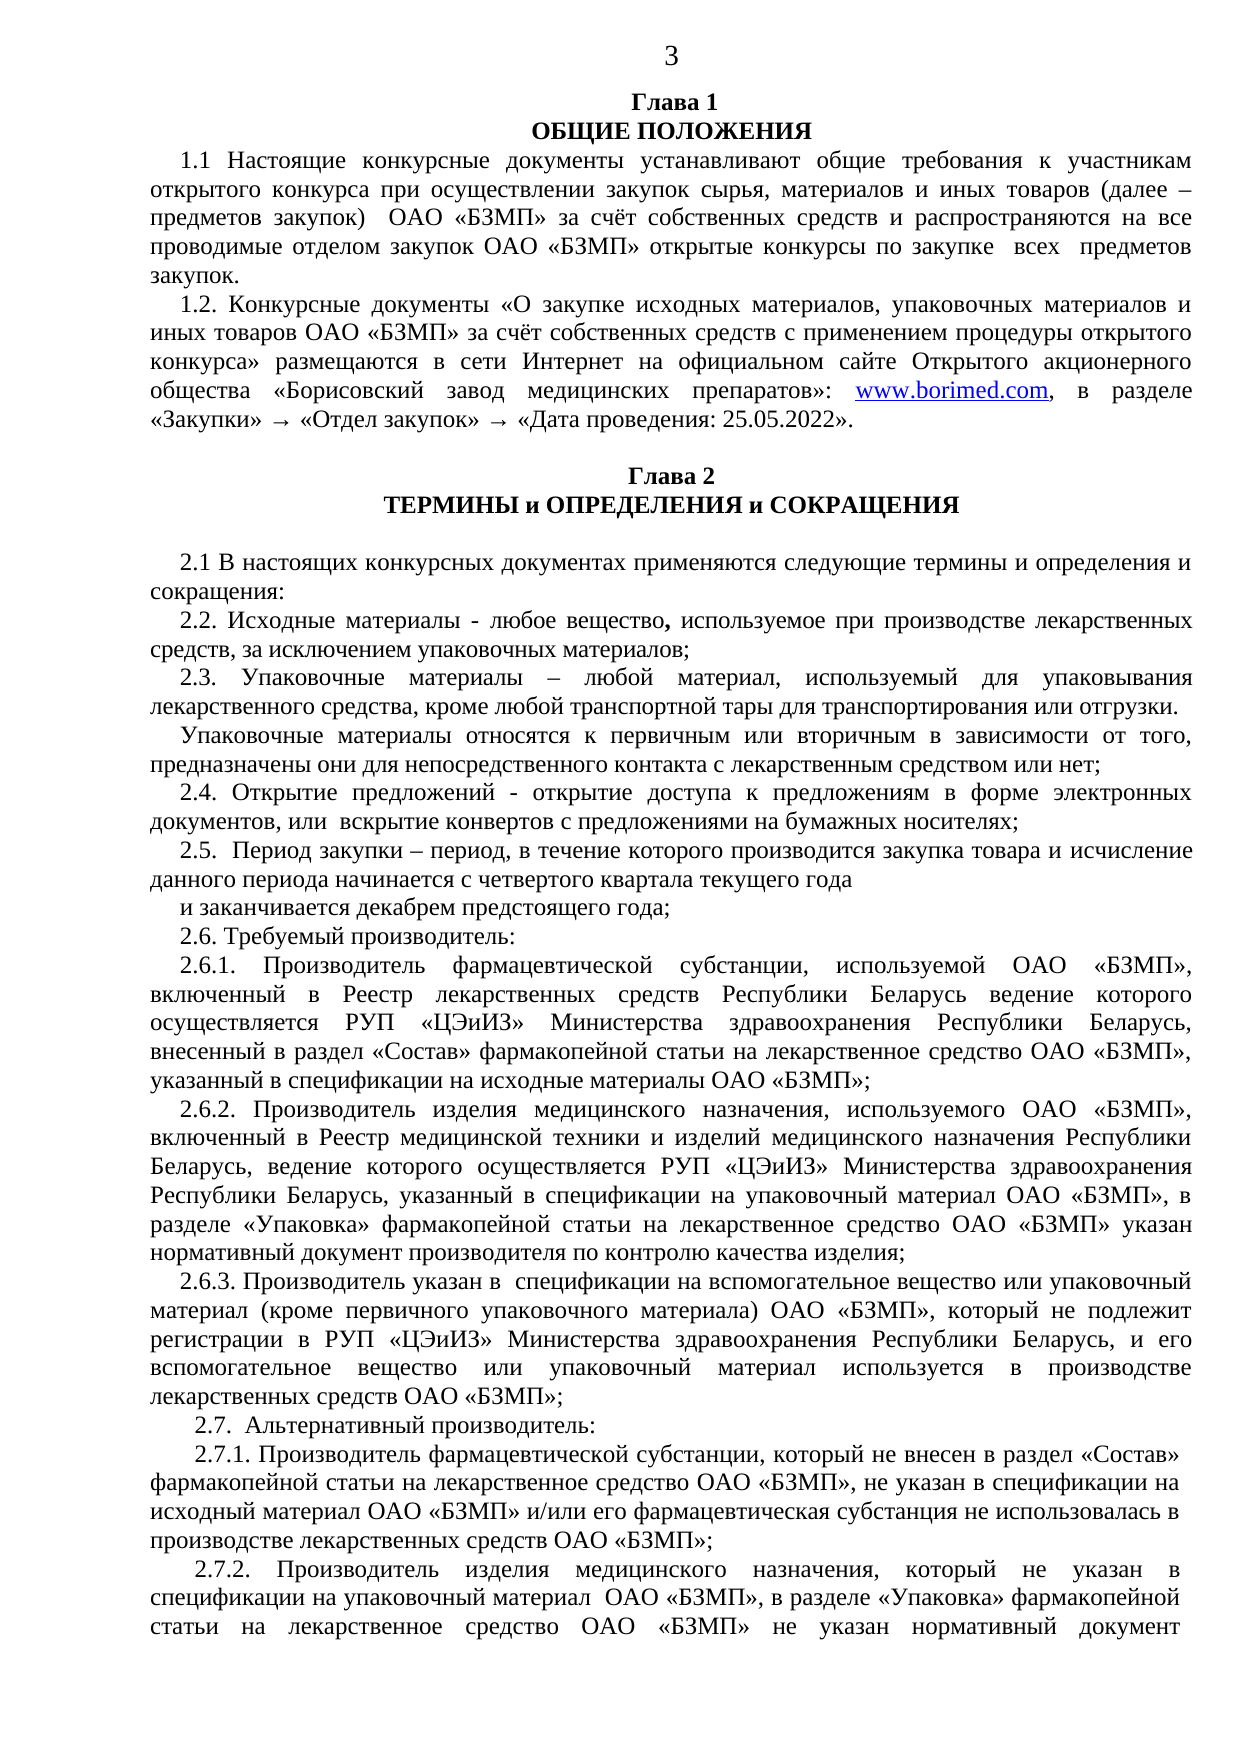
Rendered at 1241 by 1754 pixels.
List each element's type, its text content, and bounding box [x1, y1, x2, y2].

text Глава 1 [150, 87, 1193, 116]
text 2.6.2. Производитель изделия медицинского назначения, используемого ОАО «БЗМП», включенный в Реестр медицинской техники и изделий медицинского назначения Республики Беларусь, ведение которого осуществляется РУП «ЦЭиИЗ» Министерства здравоохранения Республики Беларусь, указанный в спецификации на упаковочный материал ОАО «БЗМП», в разделе «Упаковка» фармакопейной статьи на лекарственное средство ОАО «БЗМП» указан нормативный документ производителя по контролю качества изделия; [150, 1094, 1193, 1266]
text 2.4. Открытие предложений - открытие доступа к предложениям в форме электронных документов, или вскрытие конвертов с предложениями на бумажных носителях; [150, 777, 1193, 835]
text Упаковочные материалы относятся к первичным или вторичным в зависимости от того, предназначены они для непосредственного контакта с лекарственным средством или нет; [150, 720, 1193, 777]
text 2.3. Упаковочные материалы – любой материал, используемый для упаковывания лекарственного средства, кроме любой транспортной тары для транспортирования или отгрузки. [150, 662, 1193, 720]
text 2.2. Исходные материалы - любое вещество, используемое при производстве лекарственных средств, за исключением упаковочных материалов; [150, 605, 1193, 662]
text 1.2. Конкурсные документы «О закупке исходных материалов, упаковочных материалов и иных товаров ОАО «БЗМП» за счёт собственных средств с применением процедуры открытого конкурса» размещаются в сети Интернет на официальном сайте Открытого акционерного общества «Борисовский завод медицинских препаратов»: www.borimed.com, в разделе «Закупки» → «Отдел закупок» → «Дата проведения: 25.05.2022». [150, 289, 1193, 432]
text 2.7.1. Производитель фармацевтической субстанции, который не внесен в раздел «Состав» фармакопейной статьи на лекарственное средство ОАО «БЗМП», не указан в спецификации на исходный материал ОАО «БЗМП» и/или его фармацевтическая субстанция не использовалась в производстве лекарственных средств ОАО «БЗМП»; [150, 1439, 1181, 1554]
text 2.6. Требуемый производитель: [150, 921, 1193, 950]
text 2.6.1. Производитель фармацевтической субстанции, используемой ОАО «БЗМП», включенный в Реестр лекарственных средств Республики Беларусь ведение которого осуществляется РУП «ЦЭиИЗ» Министерства здравоохранения Республики Беларусь, внесенный в раздел «Состав» фармакопейной статьи на лекарственное средство ОАО «БЗМП», указанный в спецификации на исходные материалы ОАО «БЗМП»; [150, 950, 1193, 1094]
text Глава 2 [150, 461, 1193, 490]
text 2.1 В настоящих конкурсных документах применяются следующие термины и определения и сокращения: [150, 547, 1193, 605]
text ТЕРМИНЫ и ОПРЕДЕЛЕНИЯ и СОКРАЩЕНИЯ [150, 490, 1193, 519]
text 2.5. Период закупки – период, в течение которого производится закупка товара и исчисление данного периода начинается с четвертого квартала текущего года [150, 835, 1193, 892]
text ОБЩИЕ ПОЛОЖЕНИЯ [150, 116, 1193, 145]
text 1.1 Настоящие конкурсные документы устанавливают общие требования к участникам открытого конкурса при осуществлении закупок сырья, материалов и иных товаров (далее – предметов закупок) ОАО «БЗМП» за счёт собственных средств и распространяются на все проводимые отделом закупок ОАО «БЗМП» открытые конкурсы по закупке всех предметов закупок. [150, 145, 1193, 289]
text 2.6.3. Производитель указан в спецификации на вспомогательное вещество или упаковочный материал (кроме первичного упаковочного материала) ОАО «БЗМП», который не подлежит регистрации в РУП «ЦЭиИЗ» Министерства здравоохранения Республики Беларусь, и его вспомогательное вещество или упаковочный материал используется в производстве лекарственных средств ОАО «БЗМП»; [150, 1266, 1193, 1410]
text 2.7. Альтернативный производитель: [150, 1410, 1181, 1439]
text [150, 1554, 1181, 1640]
text и заканчивается декабрем предстоящего года; [150, 892, 1193, 921]
